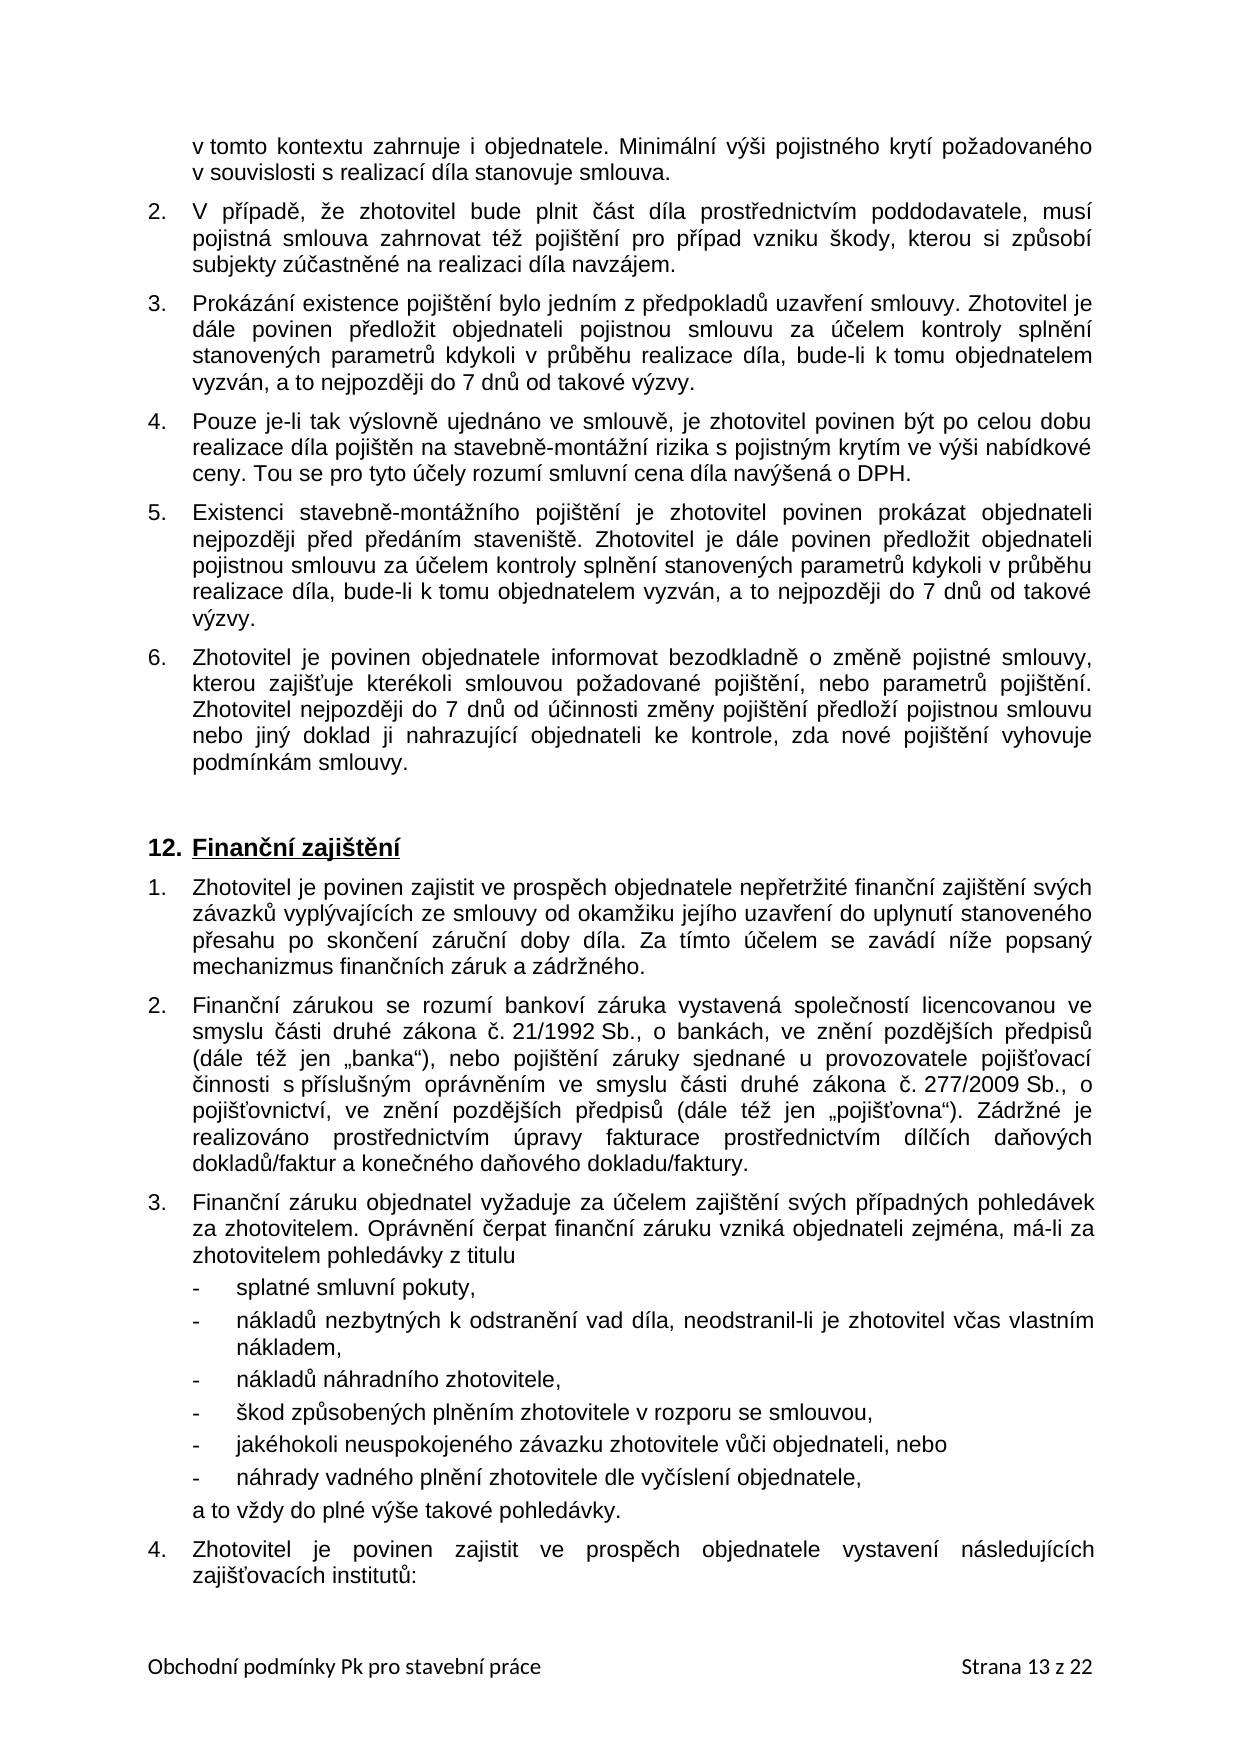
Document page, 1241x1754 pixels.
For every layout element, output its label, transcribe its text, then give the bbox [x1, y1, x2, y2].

text 6. Zhotovitel je povinen objednatele informovat bezodkladně o změně pojistné smlouvy, kterou zajišťuje kterékoli smlouvou požadované pojištění, nebo parametrů pojištění. Zhotovitel nejpozději do 7 dnů od účinnosti změny pojištění předloží pojistnou smlouvu nebo jiný doklad ji nahrazující objednateli ke kontrole, zda nové pojištění vyhovuje podmínkám smlouvy. [148, 643, 1093, 775]
text 2. Finanční zárukou se rozumí bankoví záruka vystavená společností licencovanou ve smyslu části druhé zákona č. 21/1992 Sb., o bankách, ve znění pozdějších předpisů (dále též jen „banka“), nebo pojištění záruky sjednané u provozovatele pojišťovací činnosti s příslušným oprávněním ve smyslu části druhé zákona č. 277/2009 Sb., o pojišťovnictví, ve znění pozdějších předpisů (dále též jen „pojišťovna“). Zádržné je realizováno prostřednictvím úpravy fakturace prostřednictvím dílčích daňových dokladů/faktur a konečného daňového dokladu/faktury. [148, 992, 1093, 1176]
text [148, 133, 1093, 186]
text 4. Pouze je-li tak výslovně ujednáno ve smlouvě, je zhotovitel povinen být po celou dobu realizace díla pojištěn na stavebně-montážní rizika s pojistným krytím ve výši nabídkové ceny. Tou se pro tyto účely rozumí smluvní cena díla navýšená o DPH. [148, 408, 1093, 487]
text 3. Prokázání existence pojištění bylo jedním z předpokladů uzavření smlouvy. Zhotovitel je dále povinen předložit objednateli pojistnou smlouvu za účelem kontroly splnění stanovených parametrů kdykoli v průběhu realizace díla, bude-li k tomu objednatelem vyzván, a to nejpozději do 7 dnů od takové výzvy. [148, 290, 1093, 395]
text 4. Zhotovitel je povinen zajistit ve prospěch objednatele vystavení následujících zajišťovacích institutů: [148, 1536, 1095, 1588]
text 5. Existenci stavebně-montážního pojištění je zhotovitel povinen prokázat objednateli nejpozději před předáním staveniště. Zhotovitel je dále povinen předložit objednateli pojistnou smlouvu za účelem kontroly splnění stanovených parametrů kdykoli v průběhu realizace díla, bude-li k tomu objednatelem vyzván, a to nejpozději do 7 dnů od takové výzvy. [148, 499, 1093, 631]
list náhrady vadného plnění zhotovitele dle vyčíslení objednatele, [192, 1464, 1095, 1491]
text 2. V případě, že zhotovitel bude plnit část díla prostřednictvím poddodavatele, musí pojistná smlouva zahrnovat též pojištění pro případ vzniku škody, kterou si způsobí subjekty zúčastněné na realizaci díla navzájem. [148, 198, 1093, 277]
list splatné smluvní pokuty, [192, 1274, 1095, 1301]
text 3. Finanční záruku objednatel vyžaduje za účelem zajištění svých případných pohledávek za zhotovitelem. Oprávnění čerpat finanční záruku vzniká objednateli zejména, má-li za zhotovitelem pohledávky z titulu [148, 1189, 1095, 1268]
list škod způsobených plněním zhotovitele v rozporu se smlouvou, [192, 1399, 1095, 1425]
text a to vždy do plné výše takové pohledávky. [192, 1497, 1093, 1523]
list nákladů náhradního zhotovitele, [192, 1366, 1095, 1392]
list jakéhokoli neuspokojeného závazku zhotovitele vůči objednateli, nebo [192, 1431, 1095, 1458]
list Finanční zajištění [148, 833, 1093, 862]
text 1. Zhotovitel je povinen zajistit ve prospěch objednatele nepřetržité finanční zajištění svých závazků vyplývajících ze smlouvy od okamžiku jejího uzavření do uplynutí stanoveného přesahu po skončení záruční doby díla. Za tímto účelem se zavádí níže popsaný mechanizmus finančních záruk a zádržného. [148, 874, 1093, 979]
list nákladů nezbytných k odstranění vad díla, neodstranil-li je zhotovitel včas vlastním nákladem, [192, 1307, 1095, 1360]
